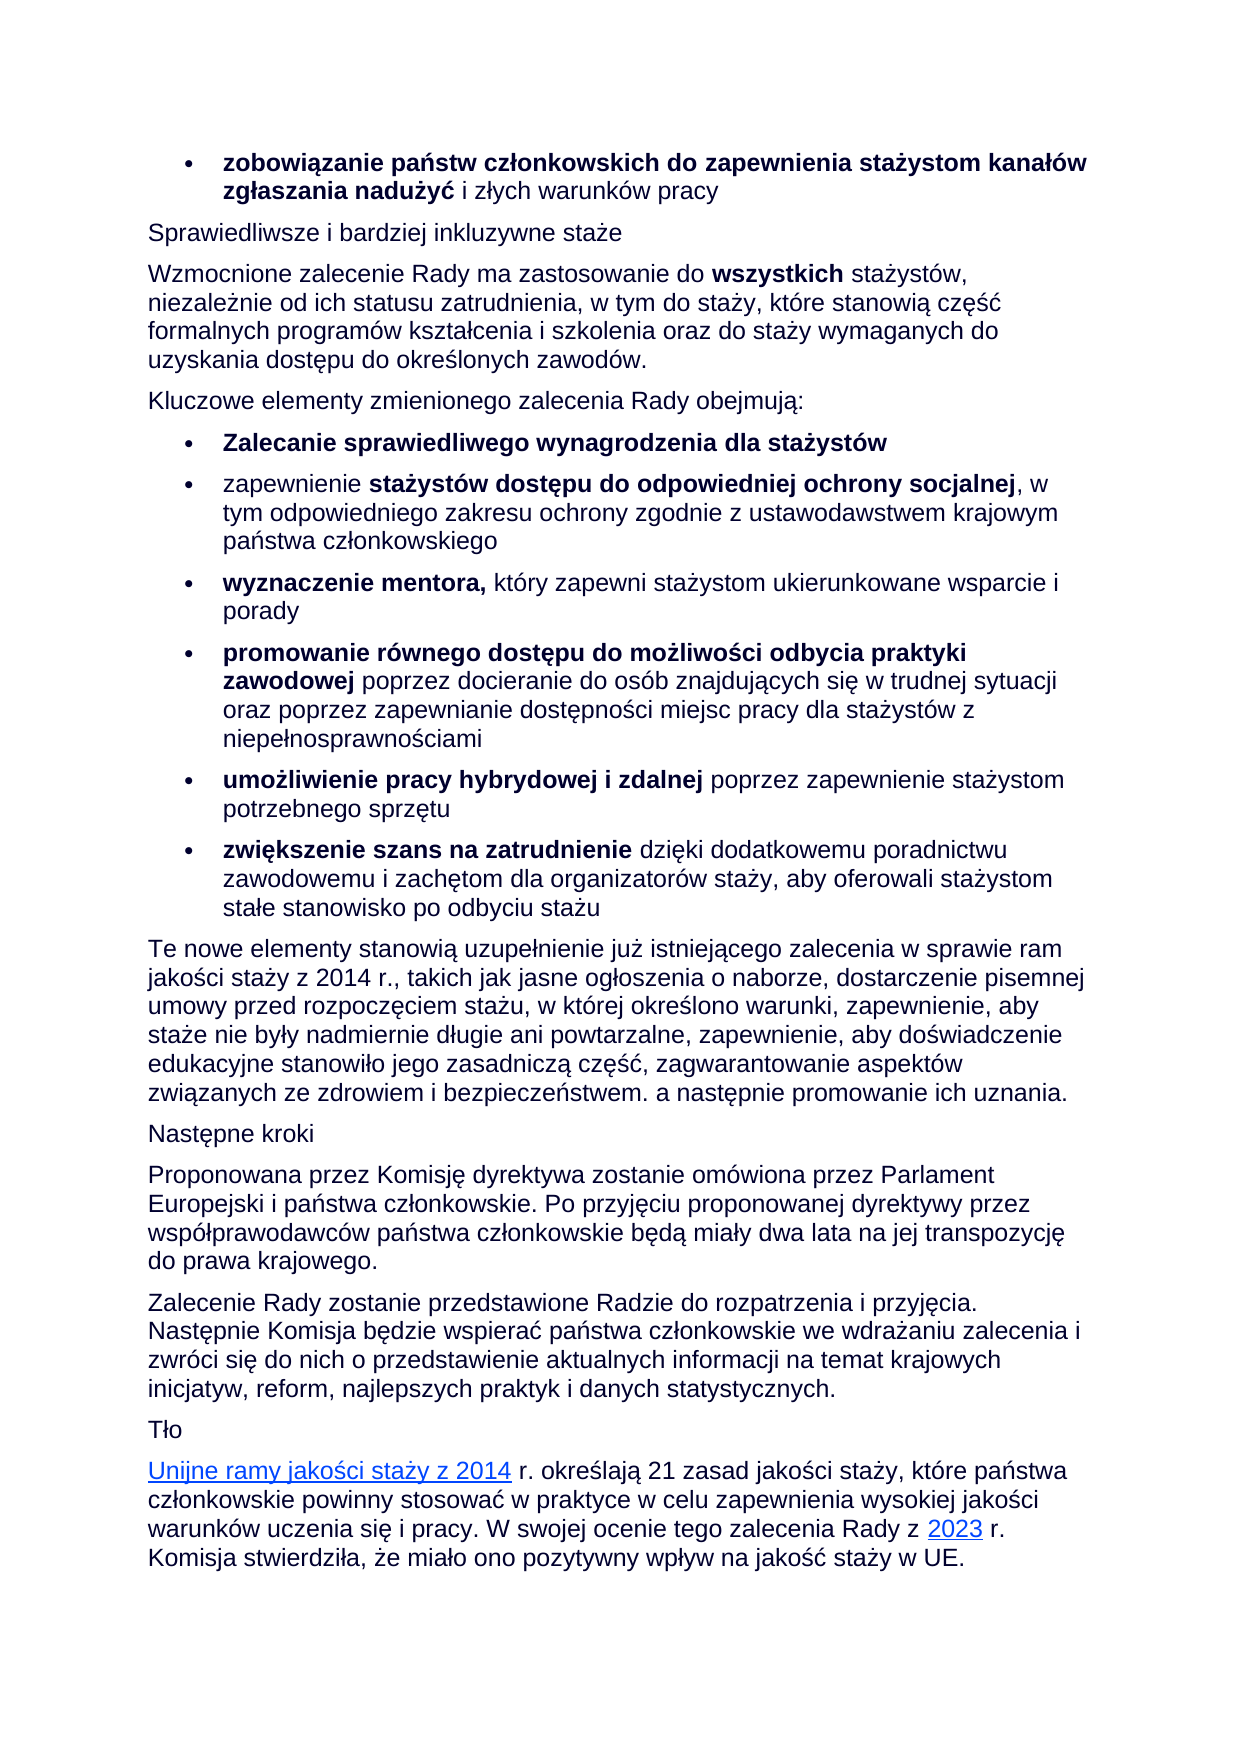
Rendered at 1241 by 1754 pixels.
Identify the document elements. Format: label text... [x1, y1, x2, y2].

list Zalecanie sprawiedliwego wynagrodzenia dla stażystów [185, 428, 1093, 456]
text Zalecenie Rady zostanie przedstawione Radzie do rozpatrzenia i przyjęcia. Następnie Komisja będzie wspierać państwa członkowskie we wdrażaniu zalecenia i zwróci się do nich o przedstawienie aktualnych informacji na temat krajowych inicjatyw, reform, najlepszych praktyk i danych statystycznych. [148, 1288, 1093, 1403]
list zwiększenie szans na zatrudnienie dzięki dodatkowemu poradnictwu zawodowemu i zachętom dla organizatorów staży, aby oferowali stażystom stałe stanowisko po odbyciu stażu [185, 835, 1093, 921]
text Sprawiedliwsze i bardziej inkluzywne staże [148, 218, 1093, 246]
text Następne kroki [148, 1119, 1093, 1148]
text Te nowe elementy stanowią uzupełnienie już istniejącego zalecenia w sprawie ram jakości staży z 2014 r., takich jak jasne ogłoszenia o naborze, dostarczenie pisemnej umowy przed rozpoczęciem stażu, w której określono warunki, zapewnienie, aby staże nie były nadmiernie długie ani powtarzalne, zapewnienie, aby doświadczenie edukacyjne stanowiło jego zasadniczą część, zagwarantowanie aspektów związanych ze zdrowiem i bezpieczeństwem. a następnie promowanie ich uznania. [148, 934, 1093, 1106]
text Wzmocnione zalecenie Rady ma zastosowanie do wszystkich stażystów, niezależnie od ich statusu zatrudnienia, w tym do staży, które stanowią część formalnych programów kształcenia i szkolenia oraz do staży wymaganych do uzyskania dostępu do określonych zawodów. [148, 259, 1093, 374]
list wyznaczenie mentora, który zapewni stażystom ukierunkowane wsparcie i porady [185, 568, 1093, 625]
list zapewnienie stażystów dostępu do odpowiedniej ochrony socjalnej, w tym odpowiedniego zakresu ochrony zgodnie z ustawodawstwem krajowym państwa członkowskiego [185, 469, 1093, 555]
text Kluczowe elementy zmienionego zalecenia Rady obejmują: [148, 386, 1093, 415]
list umożliwienie pracy hybrydowej i zdalnej poprzez zapewnienie stażystom potrzebnego sprzętu [185, 765, 1093, 823]
list promowanie równego dostępu do możliwości odbycia praktyki zawodowej poprzez docieranie do osób znajdujących się w trudnej sytuacji oraz poprzez zapewnianie dostępności miejsc pracy dla stażystów z niepełnosprawnościami [185, 638, 1093, 753]
text Tło [148, 1415, 1093, 1444]
text Proponowana przez Komisję dyrektywa zostanie omówiona przez Parlament Europejski i państwa członkowskie. Po przyjęciu proponowanej dyrektywy przez współprawodawców państwa członkowskie będą miały dwa lata na jej transpozycję do prawa krajowego. [148, 1160, 1093, 1275]
list zobowiązanie państw członkowskich do zapewnienia stażystom kanałów zgłaszania nadużyć i złych warunków pracy [185, 148, 1093, 205]
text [148, 1456, 1093, 1571]
